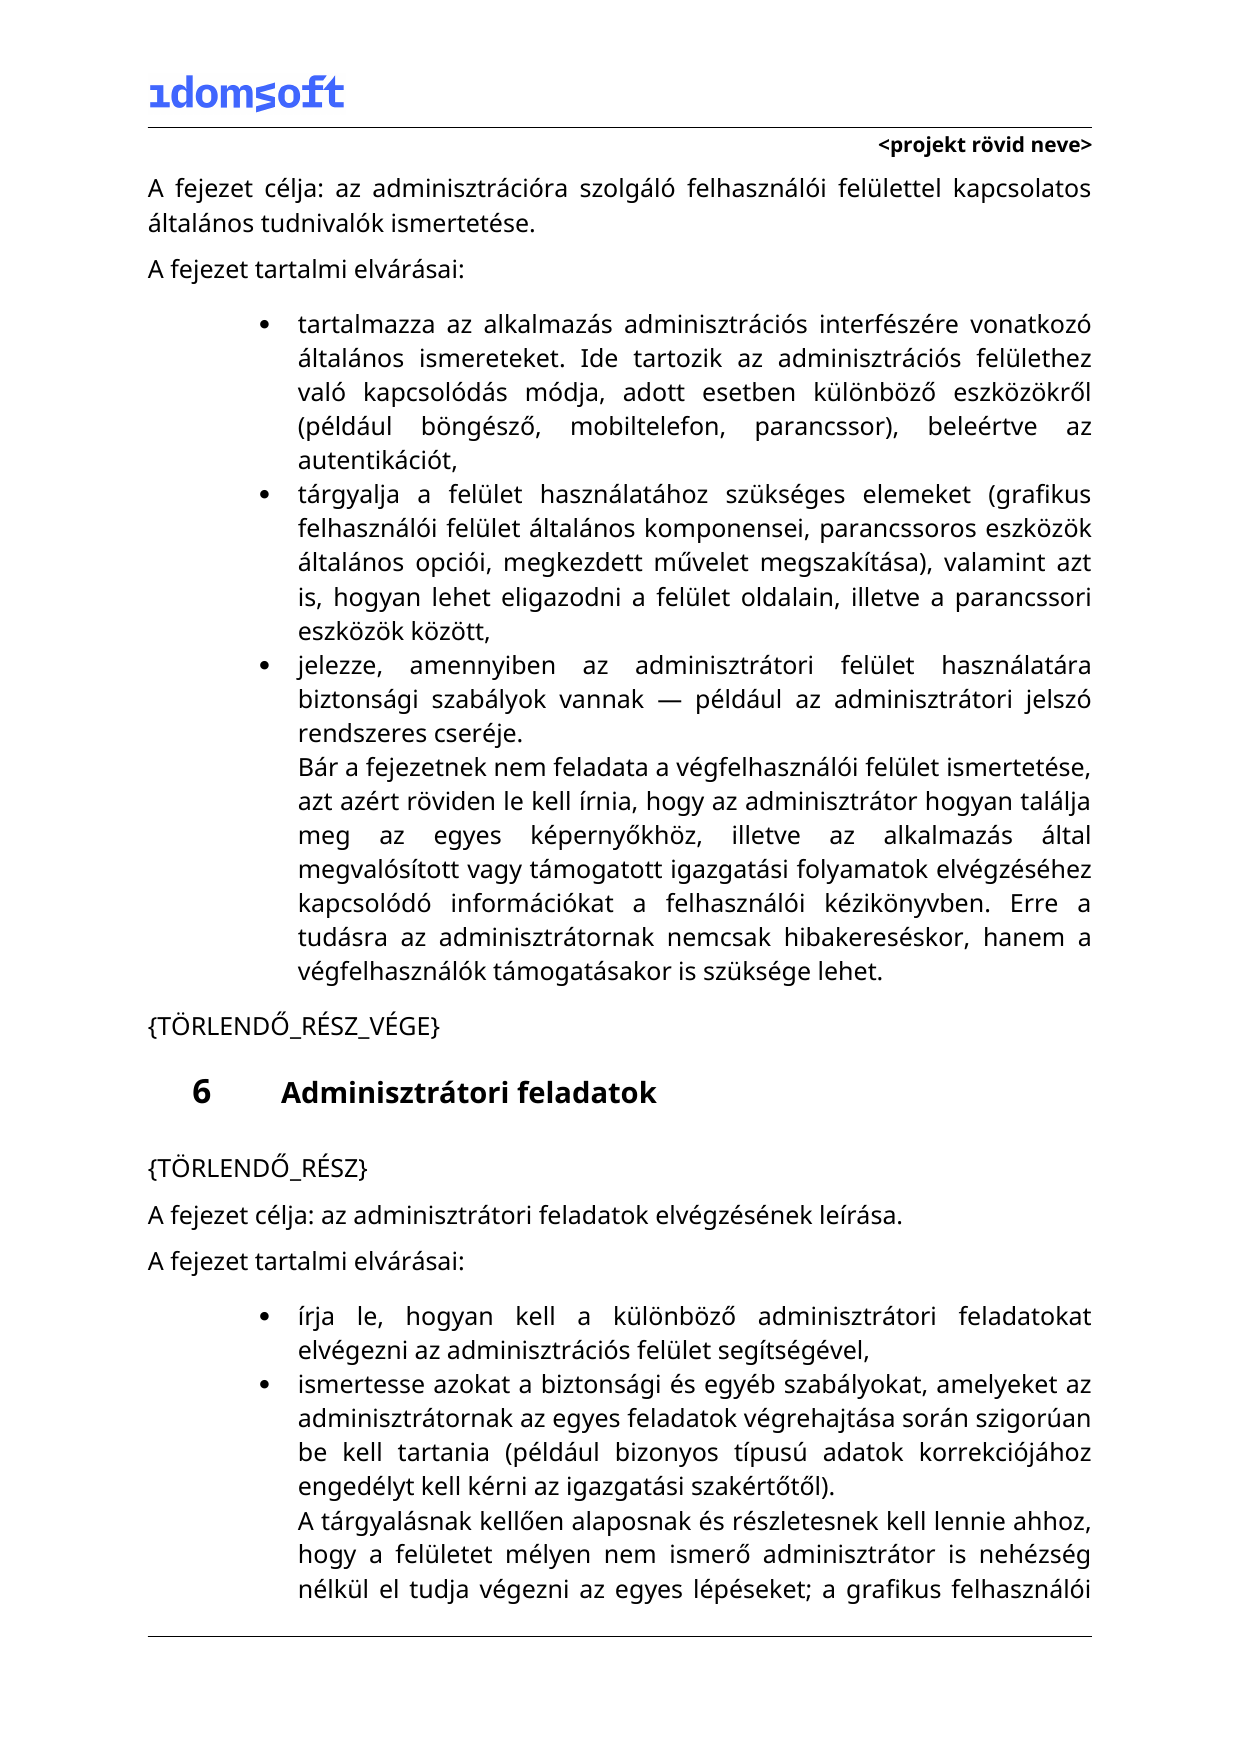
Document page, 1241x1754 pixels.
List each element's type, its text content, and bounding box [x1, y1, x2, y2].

text {TÖRLENDŐ_RÉSZ_VÉGE} [148, 1009, 1092, 1043]
list Bár a fejezetnek nem feladata a végfelhasználói felület ismertetése, azt azért röviden le kell írnia, hogy az adminisztrátor hogyan találja meg az egyes képernyőkhöz, illetve az alkalmazás által megvalósított vagy támogatott igazgatási folyamatok elvégzéséhez kapcsolódó információkat a felhasználói kézikönyvben. Erre a tudásra az adminisztrátornak nemcsak hibakereséskor, hanem a végfelhasználók támogatásakor is szüksége lehet. [298, 749, 1092, 988]
list tárgyalja a felület használatához szükséges elemeket (grafikus felhasználói felület általános komponensei, parancssoros eszközök általános opciói, megkezdett művelet megszakítása), valamint azt is, hogyan lehet eligazodni a felület oldalain, illetve a parancssori eszközök között, [260, 477, 1092, 647]
list tartalmazza az alkalmazás adminisztrációs interfészére vonatkozó általános ismereteket. Ide tartozik az adminisztrációs felülethez való kapcsolódás módja, adott esetben különböző eszközökről (például böngésző, mobiltelefon, parancssor), beleértve az autentikációt, [260, 307, 1092, 477]
text A fejezet célja: az adminisztrációra szolgáló felhasználói felülettel kapcsolatos általános tudnivalók ismertetése. [148, 171, 1092, 239]
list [298, 1503, 1092, 1605]
list jelezze, amennyiben az adminisztrátori felület használatára biztonsági szabályok vannak — például az adminisztrátori jelszó rendszeres cseréje. [260, 647, 1092, 749]
text A fejezet célja: az adminisztrátori feladatok elvégzésének leírása. [148, 1197, 1092, 1231]
picture [147, 73, 347, 115]
subtitle Adminisztrátori feladatok [192, 1068, 1092, 1113]
list ismertesse azokat a biztonsági és egyéb szabályokat, amelyeket az adminisztrátornak az egyes feladatok végrehajtása során szigorúan be kell tartania (például bizonyos típusú adatok korrekciójához engedélyt kell kérni az igazgatási szakértőtől). [260, 1367, 1092, 1503]
text {TÖRLENDŐ_RÉSZ} [148, 1151, 1092, 1185]
text A fejezet tartalmi elvárásai: [148, 252, 1092, 286]
text A fejezet tartalmi elvárásai: [148, 1244, 1092, 1278]
list írja le, hogyan kell a különböző adminisztrátori feladatokat elvégezni az adminisztrációs felület segítségével, [260, 1299, 1092, 1367]
